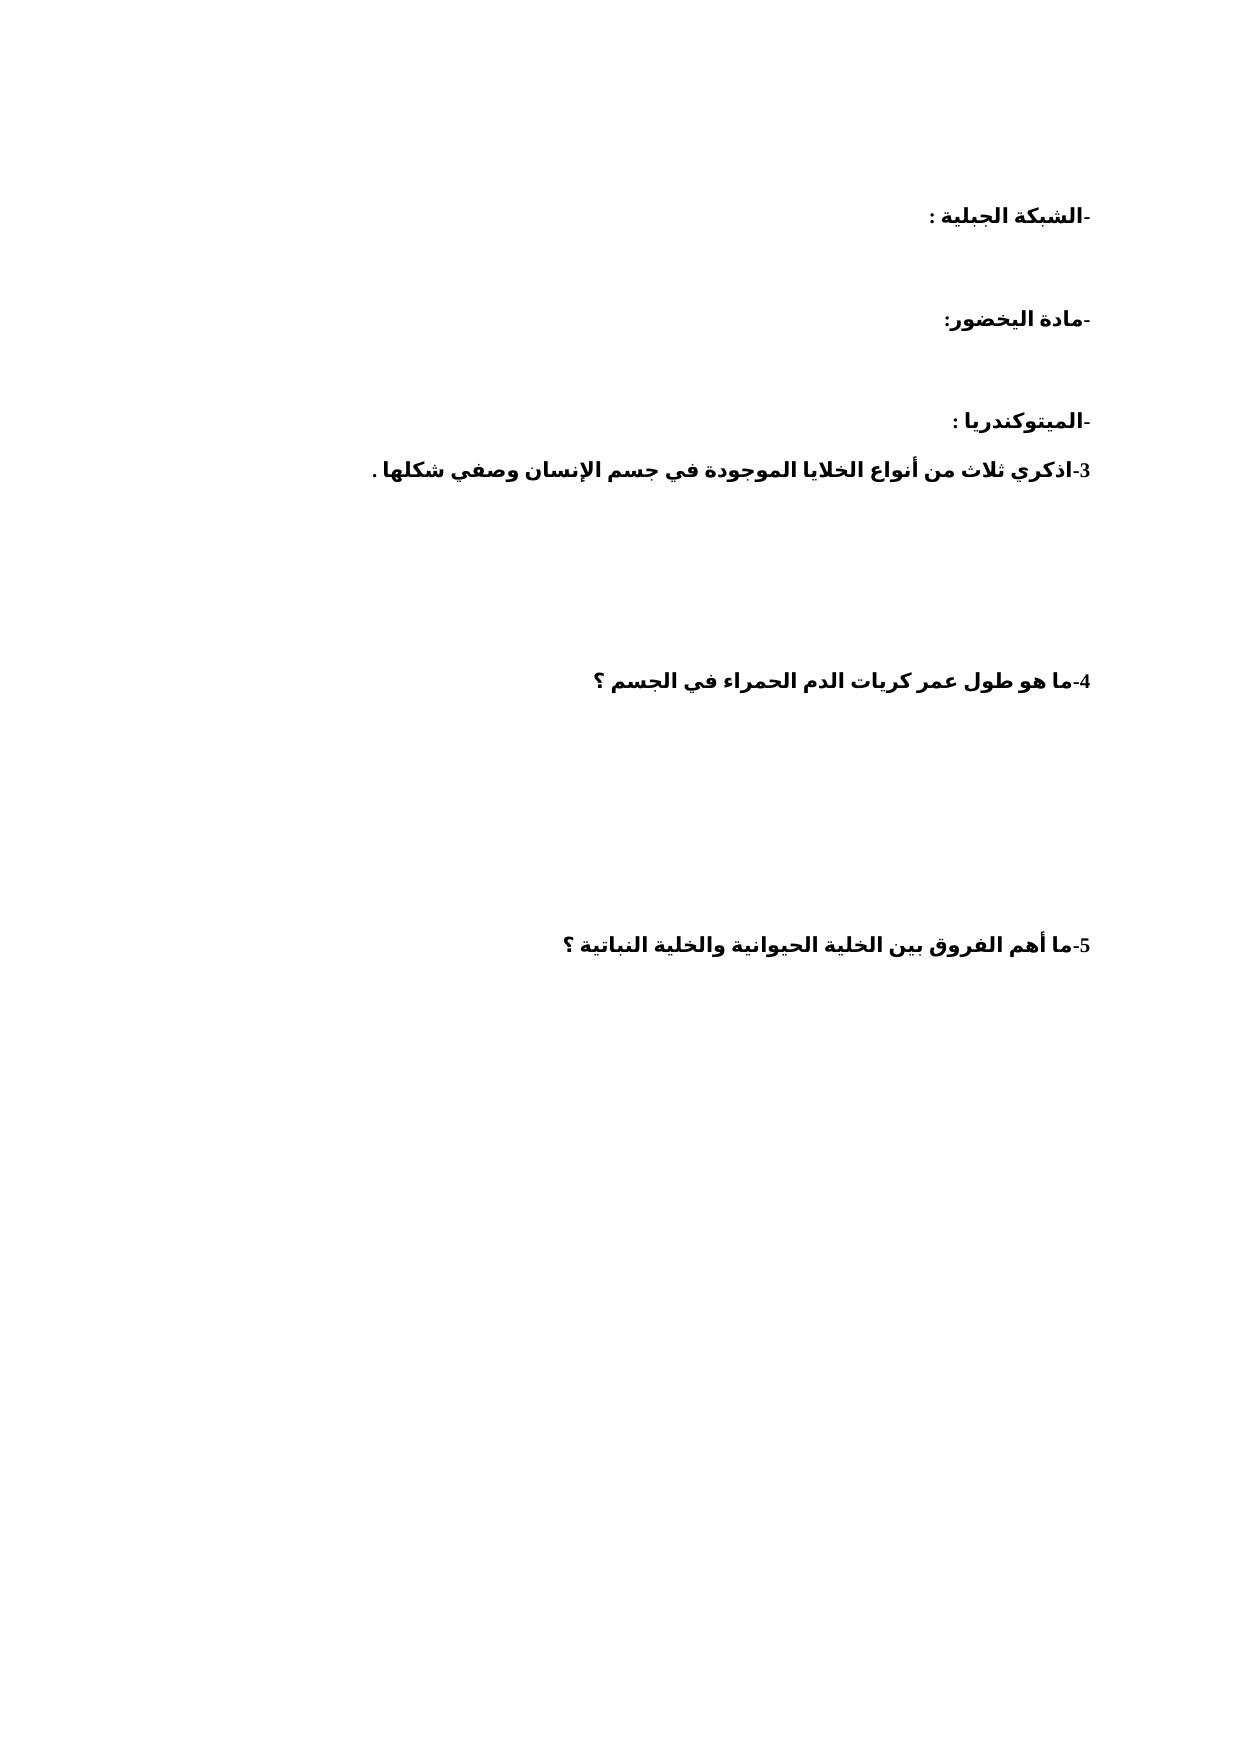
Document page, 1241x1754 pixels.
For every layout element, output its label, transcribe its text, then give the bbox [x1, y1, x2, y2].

text -الشبكة الجبلية : [150, 204, 1090, 228]
text 3-اذكري ثلاث من أنواع الخلايا الموجودة في جسم الإنسان وصفي شكلها . [150, 458, 1090, 482]
text -الميتوكندريا : [150, 409, 1090, 433]
text 5-ما أهم الفروق بين الخلية الحيوانية والخلية النباتية ؟ [150, 933, 1090, 957]
text -مادة اليخضور: [150, 307, 1090, 331]
text 4-ما هو طول عمر كريات الدم الحمراء في الجسم ؟ [150, 669, 1090, 693]
